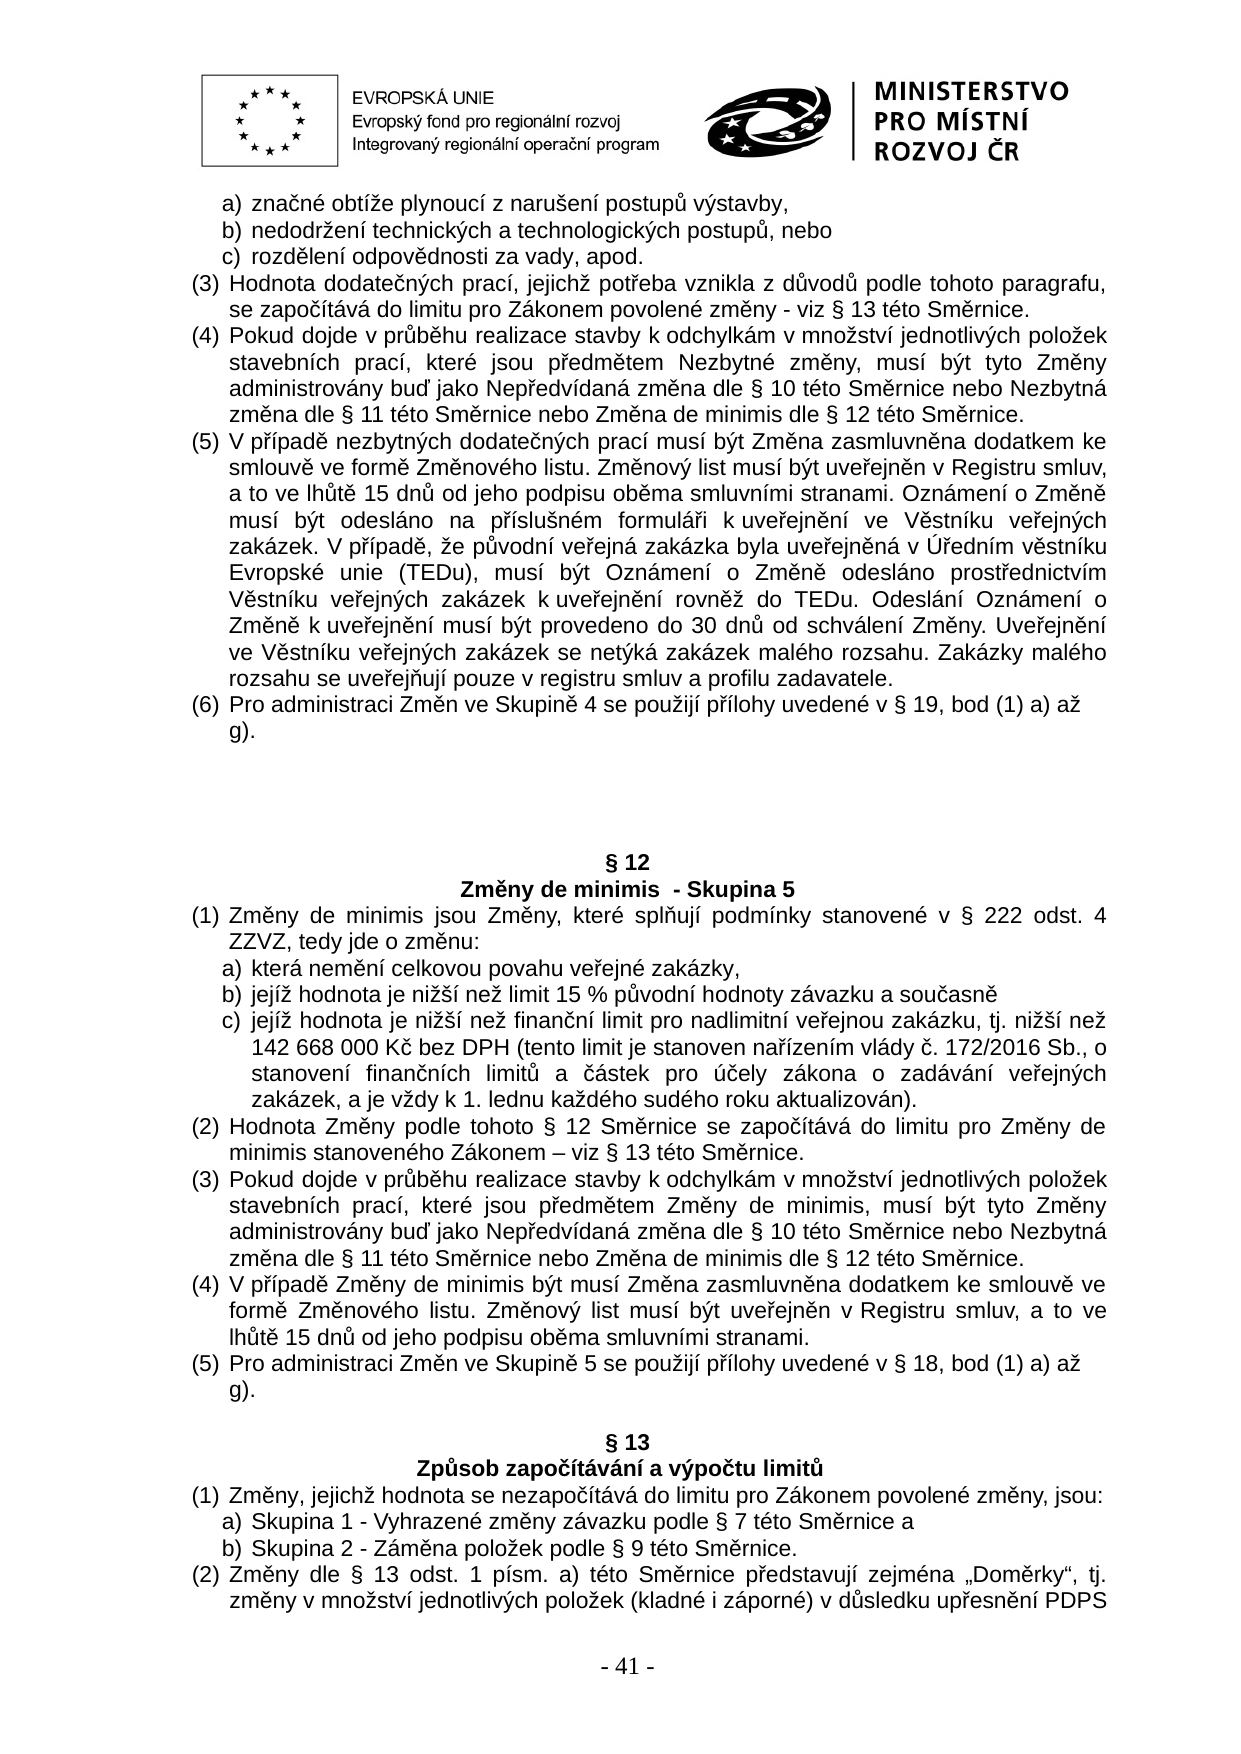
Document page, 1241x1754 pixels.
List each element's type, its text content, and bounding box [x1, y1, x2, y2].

list Hodnota Změny podle tohoto § 12 Směrnice se započítává do limitu pro Změny de minimis stanoveného Zákonem – viz § 13 této Směrnice. [191, 1113, 1107, 1166]
list Pokud dojde v průběhu realizace stavby k odchylkám v množství jednotlivých položek stavebních prací, které jsou předmětem Nezbytné změny, musí být tyto Změny administrovány buď jako Nepředvídaná změna dle § 10 této Směrnice nebo Nezbytná změna dle § 11 této Směrnice nebo Změna de minimis dle § 12 této Směrnice. [191, 322, 1107, 428]
list která nemění celkovou povahu veřejné zakázky, [222, 955, 1107, 981]
list Pro administraci Změn ve Skupině 5 se použijí přílohy uvedené v § 18, bod (1) a) až g). [191, 1350, 1107, 1403]
text § 13 [148, 1429, 1107, 1455]
list Skupina 1 - Vyhrazené změny závazku podle § 7 této Směrnice a [222, 1508, 1107, 1534]
picture [158, 44, 1097, 191]
list Změny de minimis jsou Změny, které splňují podmínky stanovené v § 222 odst. 4 ZZVZ, tedy jde o změnu: [191, 902, 1107, 955]
list Hodnota dodatečných prací, jejichž potřeba vznikla z důvodů podle tohoto paragrafu, se započítává do limitu pro Zákonem povolené změny - viz § 13 této Směrnice. [191, 269, 1107, 322]
list rozdělení odpovědnosti za vady, apod. [222, 243, 1107, 269]
list nedodržení technických a technologických postupů, nebo [222, 217, 1107, 243]
list Pokud dojde v průběhu realizace stavby k odchylkám v množství jednotlivých položek stavebních prací, které jsou předmětem Změny de minimis, musí být tyto Změny administrovány buď jako Nepředvídaná změna dle § 10 této Směrnice nebo Nezbytná změna dle § 11 této Směrnice nebo Změna de minimis dle § 12 této Směrnice. [191, 1166, 1107, 1271]
list V případě Změny de minimis být musí Změna zasmluvněna dodatkem ke smlouvě ve formě Změnového listu. Změnový list musí být uveřejněn v Registru smluv, a to ve lhůtě 15 dnů od jeho podpisu oběma smluvními stranami. [191, 1271, 1107, 1350]
list Pro administraci Změn ve Skupině 4 se použijí přílohy uvedené v § 19, bod (1) a) až g). [191, 691, 1107, 744]
text Změny de minimis - Skupina 5 [148, 876, 1107, 902]
list jejíž hodnota je nižší než limit 15 % původní hodnoty závazku a současně [222, 981, 1107, 1007]
list V případě nezbytných dodatečných prací musí být Změna zasmluvněna dodatkem ke smlouvě ve formě Změnového listu. Změnový list musí být uveřejněn v Registru smluv, a to ve lhůtě 15 dnů od jeho podpisu oběma smluvními stranami. Oznámení o Změně musí být odesláno na příslušném formuláři k uveřejnění ve Věstníku veřejných zakázek. V případě, že původní veřejná zakázka byla uveřejněná v Úředním věstníku Evropské unie (TEDu), musí být Oznámení o Změně odesláno prostřednictvím Věstníku veřejných zakázek k uveřejnění rovněž do TEDu. Odeslání Oznámení o Změně k uveřejnění musí být provedeno do 30 dnů od schválení Změny. Uveřejnění ve Věstníku veřejných zakázek se netýká zakázek malého rozsahu. Zakázky malého rozsahu se uveřejňují pouze v registru smluv a profilu zadavatele. [191, 428, 1107, 691]
list jejíž hodnota je nižší než finanční limit pro nadlimitní veřejnou zakázku, tj. nižší než 142 668 000 Kč bez DPH (tento limit je stanoven nařízením vlády č. 172/2016 Sb., o stanovení finančních limitů a částek pro účely zákona o zadávání veřejných zakázek, a je vždy k 1. lednu každého sudého roku aktualizován). [222, 1007, 1107, 1113]
text Způsob započítávání a výpočtu limitů [148, 1455, 1107, 1482]
list Skupina 2 - Záměna položek podle § 9 této Směrnice. [222, 1534, 1107, 1561]
text § 12 [148, 849, 1107, 876]
list Změny, jejichž hodnota se nezapočítává do limitu pro Zákonem povolené změny, jsou: [191, 1482, 1107, 1508]
list značné obtíže plynoucí z narušení postupů výstavby, [222, 190, 1107, 217]
